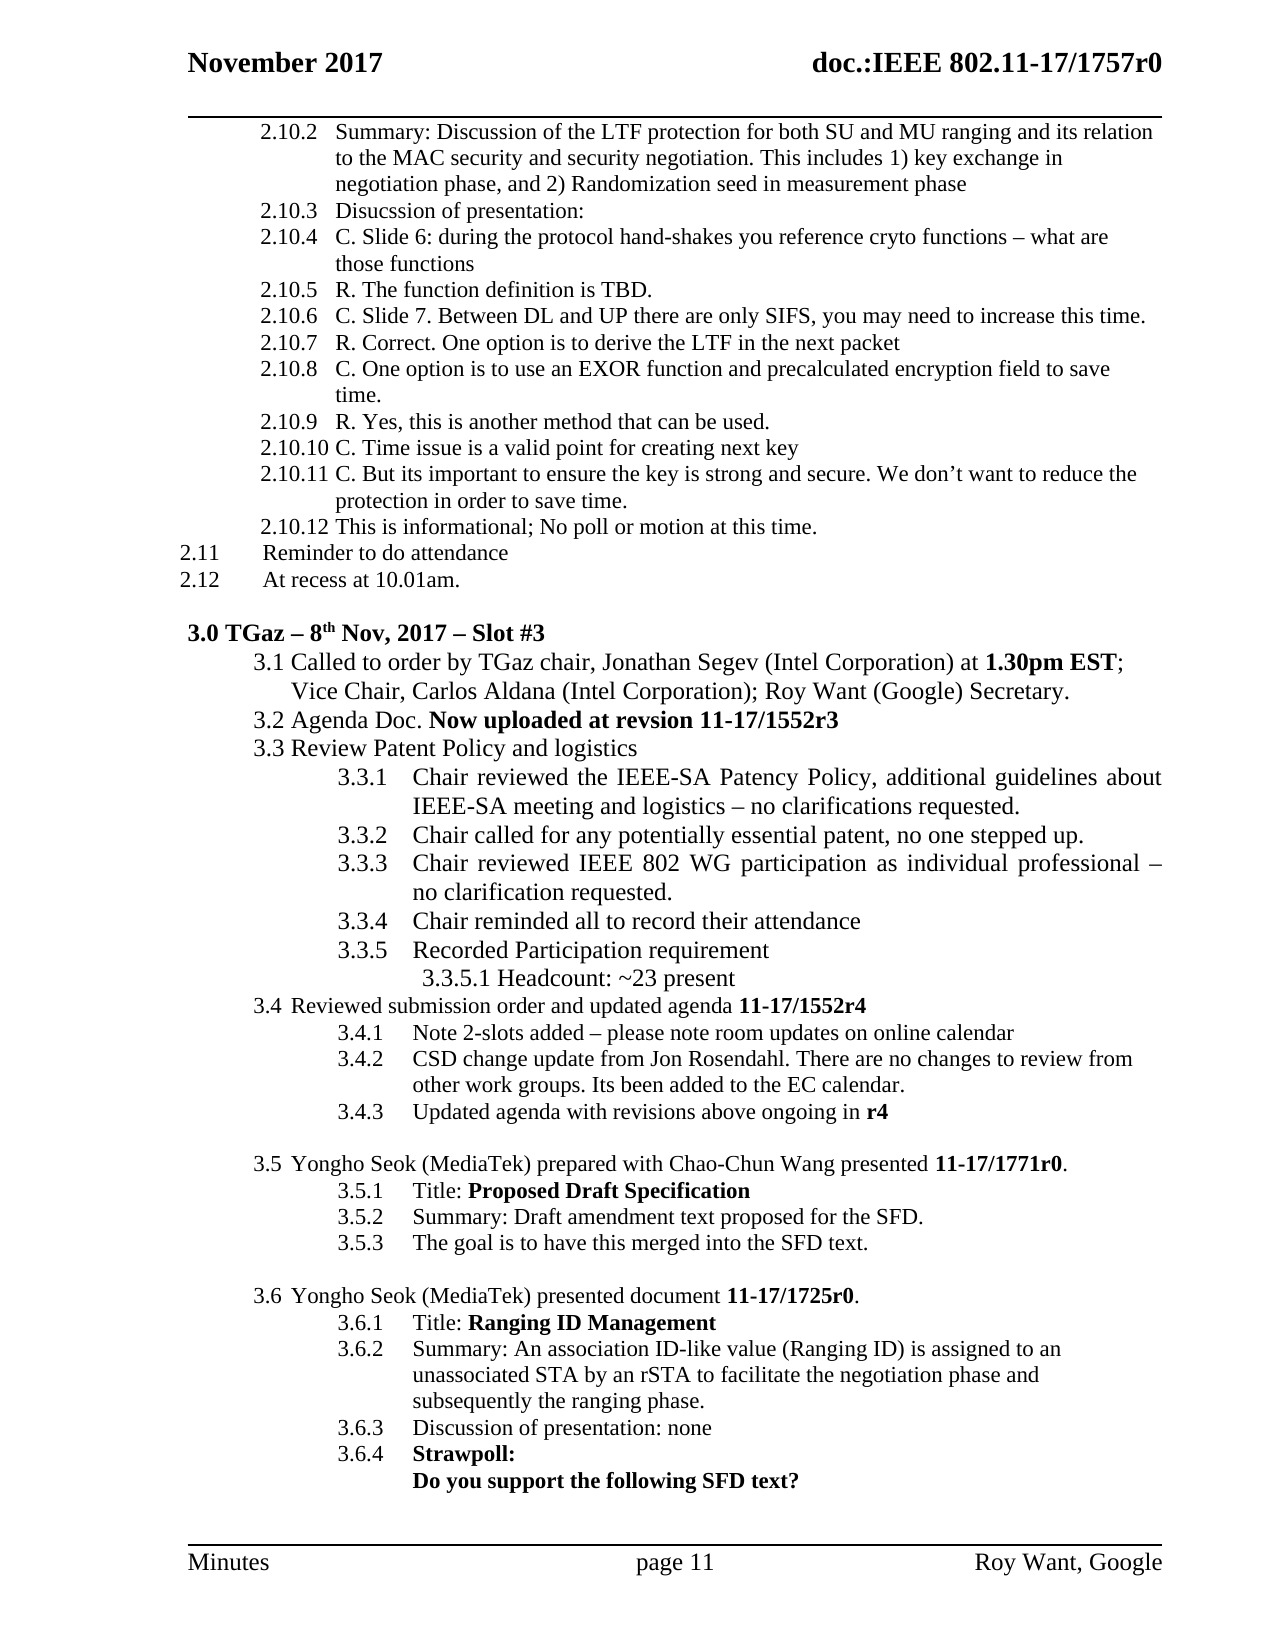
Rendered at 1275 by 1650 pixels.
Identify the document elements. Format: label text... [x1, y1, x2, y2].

list CSD change update from Jon Rosendahl. There are no changes to review from other work groups. Its been added to the EC calendar. [337, 1045, 1162, 1098]
list Title: Ranging ID Management [337, 1308, 1162, 1335]
list This is informational; No poll or motion at this time. [260, 513, 1162, 539]
list Yongho Seok (MediaTek) prepared with Chao-Chun Wang presented 11-17/1771r0. [253, 1150, 1162, 1177]
list Called to order by TGaz chair, Jonathan Segev (Intel Corporation) at 1.30pm EST; Vice Chair, Carlos Aldana (Intel Corporation); Roy Want (Google) Secretary. [253, 647, 1162, 705]
list Disucssion of presentation: [260, 197, 1162, 223]
list R. Yes, this is another method that can be used. [260, 408, 1162, 434]
list Review Patent Policy and logistics [253, 733, 1162, 762]
list C. One option is to use an EXOR function and precalculated encryption field to save time. [260, 355, 1162, 408]
list Chair reviewed IEEE 802 WG participation as individual professional – no clarification requested. [337, 848, 1162, 906]
list At recess at 10.01am. [179, 566, 1162, 618]
list Chair reviewed the IEEE-SA Patency Policy, additional guidelines about IEEE-SA meeting and logistics – no clarifications requested. [337, 762, 1162, 820]
list R. The function definition is TBD. [260, 276, 1162, 302]
list C. Slide 6: during the protocol hand-shakes you reference cryto functions – what are those functions [260, 223, 1162, 276]
list Agenda Doc. Now uploaded at revsion 11-17/1552r3 [253, 705, 1162, 733]
list The goal is to have this merged into the SFD text. [337, 1229, 1162, 1282]
list Note 2-slots added – please note room updates on online calendar [337, 1019, 1162, 1045]
list TGaz – 8th Nov, 2017 – Slot #3 [187, 618, 1162, 647]
list C. Time issue is a valid point for creating next key [260, 434, 1162, 460]
list Reminder to do attendance [179, 539, 1162, 566]
list Summary: An association ID-like value (Ranging ID) is assigned to an unassociated STA by an rSTA to facilitate the negotiation phase and subsequently the ranging phase. [337, 1335, 1162, 1414]
list Title: Proposed Draft Specification [337, 1177, 1162, 1203]
list Chair called for any potentially essential patent, no one stepped up. [337, 820, 1162, 848]
list Headcount: ~23 present [422, 963, 1162, 992]
list Updated agenda with revisions above ongoing in r4 [337, 1098, 1162, 1150]
list Summary: Discussion of the LTF protection for both SU and MU ranging and its relation to the MAC security and security negotiation. This includes 1) key exchange in negotiation phase, and 2) Randomization seed in measurement phase [260, 118, 1162, 197]
list R. Correct. One option is to derive the LTF in the next packet [260, 329, 1162, 355]
list Discussion of presentation: none [337, 1414, 1162, 1440]
list Strawpoll: [337, 1440, 1162, 1467]
list Do you support the following SFD text? [412, 1467, 1162, 1493]
list C. Slide 7. Between DL and UP there are only SIFS, you may need to increase this time. [260, 302, 1162, 329]
list Yongho Seok (MediaTek) presented document 11-17/1725r0. [253, 1282, 1162, 1308]
list Summary: Draft amendment text proposed for the SFD. [337, 1203, 1162, 1229]
list Recorded Participation requirement [337, 935, 1162, 963]
list C. But its important to ensure the key is strong and secure. We don’t want to reduce the protection in order to save time. [260, 460, 1162, 513]
list Reviewed submission order and updated agenda 11-17/1552r4 [253, 992, 1162, 1019]
list Chair reminded all to record their attendance [337, 906, 1162, 935]
